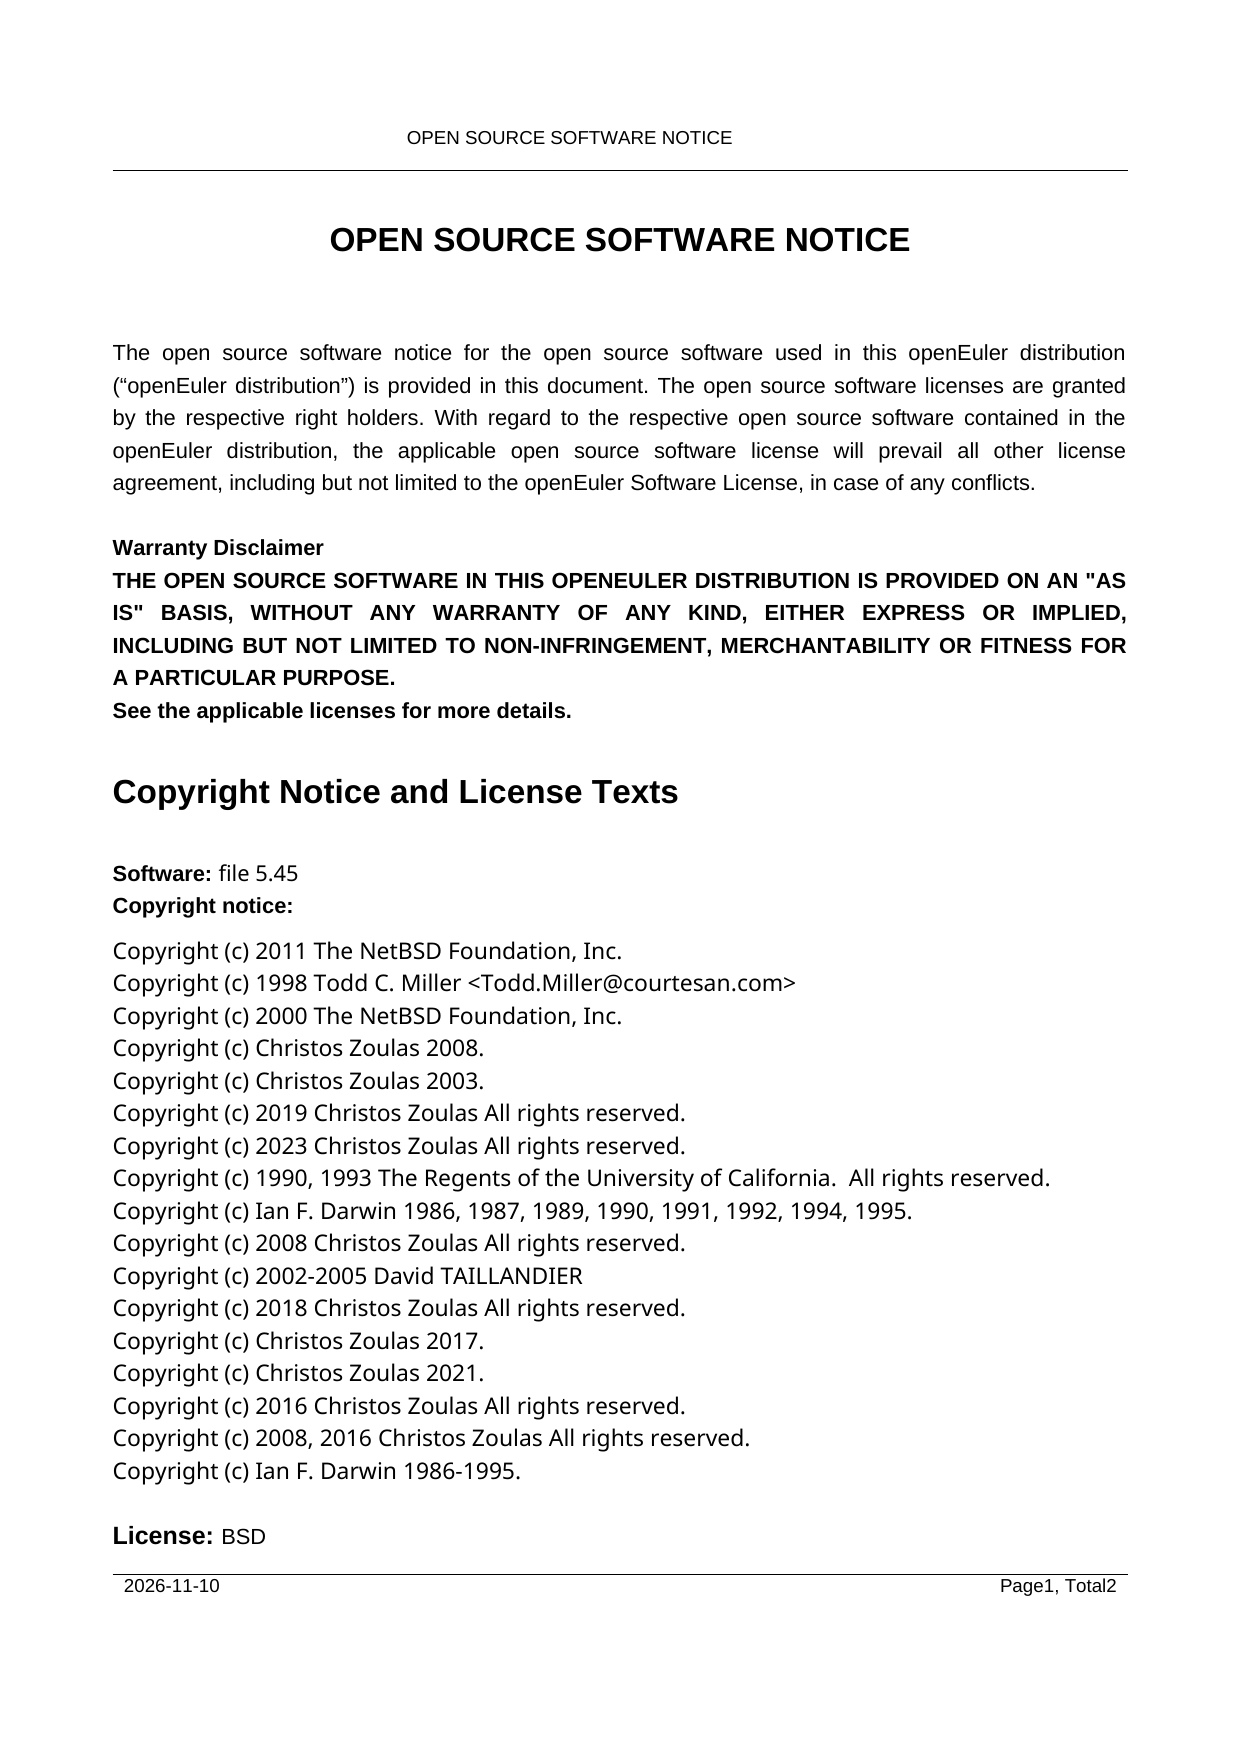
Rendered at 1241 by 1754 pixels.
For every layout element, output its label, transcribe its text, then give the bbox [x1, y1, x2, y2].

title Software: file 5.45 [112, 856, 1128, 889]
text License: BSD [112, 1519, 1128, 1551]
text Warranty Disclaimer [112, 531, 1128, 564]
text Copyright (c) 2011 The NetBSD Foundation, Inc. Copyright (c) 1998 Todd C. Miller <Todd.Miller@courtesan.com> Copyright (c) 2000 The NetBSD Foundation, Inc. Copyright (c) Christos Zoulas 2008. Copyright (c) Christos Zoulas 2003. Copyright (c) 2019 Christos Zoulas All rights reserved. Copyright (c) 2023 Christos Zoulas All rights reserved. Copyright (c) 1990, 1993 The Regents of the University of California. All rights reserved. Copyright (c) Ian F. Darwin 1986, 1987, 1989, 1990, 1991, 1992, 1994, 1995. Copyright (c) 2008 Christos Zoulas All rights reserved. Copyright (c) 2002-2005 David TAILLANDIER Copyright (c) 2018 Christos Zoulas All rights reserved. Copyright (c) Christos Zoulas 2017. Copyright (c) Christos Zoulas 2021. Copyright (c) 2016 Christos Zoulas All rights reserved. Copyright (c) 2008, 2016 Christos Zoulas All rights reserved. Copyright (c) Ian F. Darwin 1986-1995. [112, 934, 1128, 1519]
text Copyright Notice and License Texts [112, 759, 1128, 824]
text OPEN SOURCE SOFTWARE NOTICE [112, 206, 1128, 271]
text THE OPEN SOURCE SOFTWARE IN THIS OPENEULER DISTRIBUTION IS PROVIDED ON AN "AS IS" BASIS, WITHOUT ANY WARRANTY OF ANY KIND, EITHER EXPRESS OR IMPLIED, INCLUDING BUT NOT LIMITED TO NON-INFRINGEMENT, MERCHANTABILITY OR FITNESS FOR A PARTICULAR PURPOSE. See the applicable licenses for more details. [112, 564, 1128, 726]
text Copyright notice: [112, 889, 1128, 921]
text The open source software notice for the open source software used in this openEuler distribution (“openEuler distribution”) is provided in this document. The open source software licenses are granted by the respective right holders. With regard to the respective open source software contained in the openEuler distribution, the applicable open source software license will prevail all other license agreement, including but not limited to the openEuler Software License, in case of any conflicts. [112, 336, 1128, 499]
